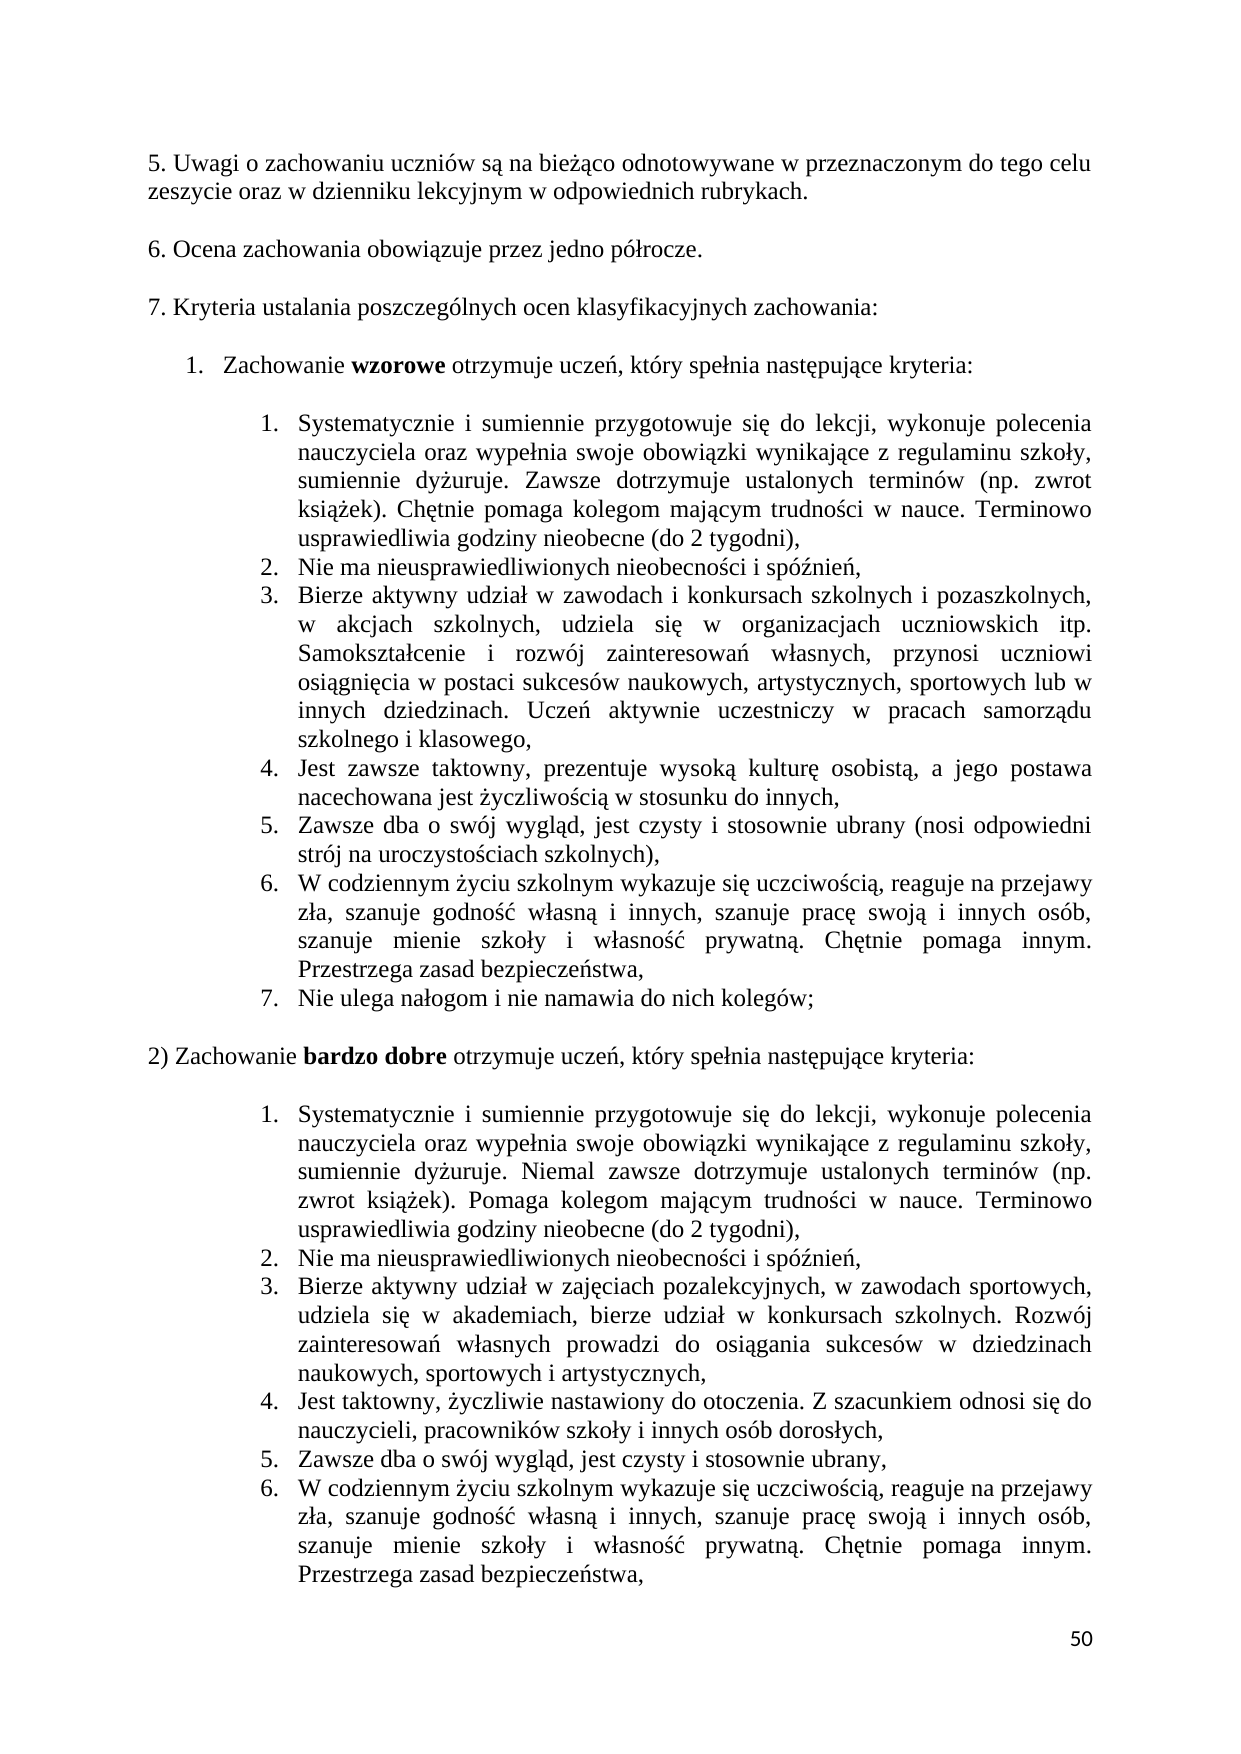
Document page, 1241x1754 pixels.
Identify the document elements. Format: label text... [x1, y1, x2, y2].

text 5. Uwagi o zachowaniu uczniów są na bieżąco odnotowywane w przeznaczonym do tego celu zeszycie oraz w dzienniku lekcyjnym w odpowiednich rubrykach. [148, 148, 1093, 205]
list Zachowanie wzorowe otrzymuje uczeń, który spełnia następujące kryteria: [185, 350, 1093, 379]
list Nie ma nieusprawiedliwionych nieobecności i spóźnień, [260, 1243, 1093, 1271]
text 7. Kryteria ustalania poszczególnych ocen klasyfikacyjnych zachowania: [148, 292, 1093, 321]
list Nie ma nieusprawiedliwionych nieobecności i spóźnień, [260, 552, 1093, 581]
list Jest taktowny, życzliwie nastawiony do otoczenia. Z szacunkiem odnosi się do nauczycieli, pracowników szkoły i innych osób dorosłych, [260, 1386, 1093, 1444]
list Systematycznie i sumiennie przygotowuje się do lekcji, wykonuje polecenia nauczyciela oraz wypełnia swoje obowiązki wynikające z regulaminu szkoły, sumiennie dyżuruje. Zawsze dotrzymuje ustalonych terminów (np. zwrot książek). Chętnie pomaga kolegom mającym trudności w nauce. Terminowo usprawiedliwia godziny nieobecne (do 2 tygodni), [260, 408, 1093, 552]
list Jest zawsze taktowny, prezentuje wysoką kulturę osobistą, a jego postawa nacechowana jest życzliwością w stosunku do innych, [260, 753, 1093, 811]
text 6. Ocena zachowania obowiązuje przez jedno półrocze. [148, 234, 1093, 263]
list Zawsze dba o swój wygląd, jest czysty i stosownie ubrany, [260, 1444, 1093, 1473]
list Zawsze dba o swój wygląd, jest czysty i stosownie ubrany (nosi odpowiedni strój na uroczystościach szkolnych), [260, 811, 1093, 868]
text 2) Zachowanie bardzo dobre otrzymuje uczeń, który spełnia następujące kryteria: [148, 1041, 1093, 1070]
list W codziennym życiu szkolnym wykazuje się uczciwością, reaguje na przejawy zła, szanuje godność własną i innych, szanuje pracę swoją i innych osób, szanuje mienie szkoły i własność prywatną. Chętnie pomaga innym. Przestrzega zasad bezpieczeństwa, [260, 868, 1093, 983]
list W codziennym życiu szkolnym wykazuje się uczciwością, reaguje na przejawy zła, szanuje godność własną i innych, szanuje pracę swoją i innych osób, szanuje mienie szkoły i własność prywatną. Chętnie pomaga innym. Przestrzega zasad bezpieczeństwa, [260, 1473, 1093, 1588]
list Bierze aktywny udział w zawodach i konkursach szkolnych i pozaszkolnych, w akcjach szkolnych, udziela się w organizacjach uczniowskich itp. Samokształcenie i rozwój zainteresowań własnych, przynosi uczniowi osiągnięcia w postaci sukcesów naukowych, artystycznych, sportowych lub w innych dziedzinach. Uczeń aktywnie uczestniczy w pracach samorządu szkolnego i klasowego, [260, 581, 1093, 753]
list Systematycznie i sumiennie przygotowuje się do lekcji, wykonuje polecenia nauczyciela oraz wypełnia swoje obowiązki wynikające z regulaminu szkoły, sumiennie dyżuruje. Niemal zawsze dotrzymuje ustalonych terminów (np. zwrot książek). Pomaga kolegom mającym trudności w nauce. Terminowo usprawiedliwia godziny nieobecne (do 2 tygodni), [260, 1099, 1093, 1243]
list Nie ulega nałogom i nie namawia do nich kolegów; [260, 983, 1093, 1012]
list Bierze aktywny udział w zajęciach pozalekcyjnych, w zawodach sportowych, udziela się w akademiach, bierze udział w konkursach szkolnych. Rozwój zainteresowań własnych prowadzi do osiągania sukcesów w dziedzinach naukowych, sportowych i artystycznych, [260, 1271, 1093, 1386]
